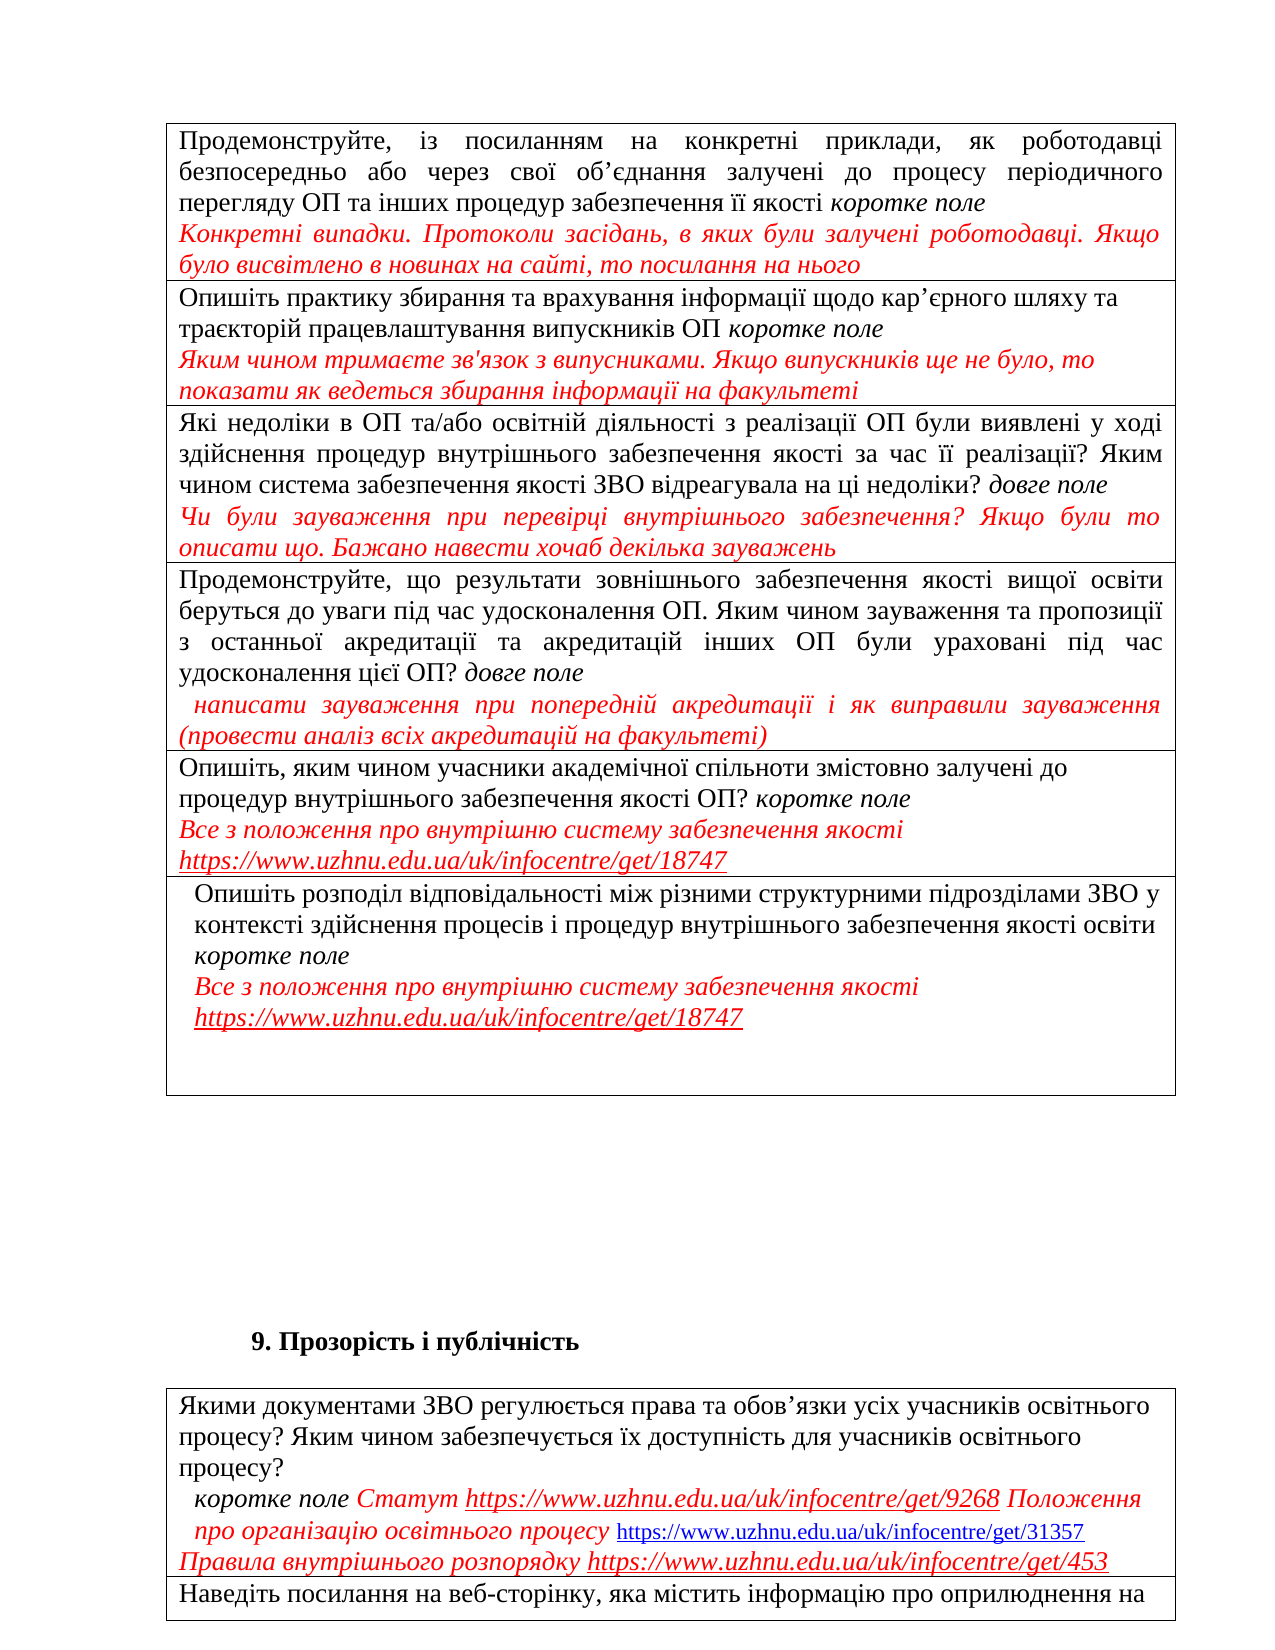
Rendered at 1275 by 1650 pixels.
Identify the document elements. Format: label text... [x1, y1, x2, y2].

table_cell Які недоліки в ОП та/або освітній діяльності з реалізації ОП були виявлені у ході здійснення процедур внутрішнього забезпечення якості за час її реалізації? Яким чином система забезпечення якості ЗВО відреагувала на ці недоліки? довге поле Чи були зауваження при перевірці внутрішнього забезпечення? Якщо були то описати що. Бажано навести хочаб декілька зауважень [167, 406, 1175, 562]
table_cell Опишіть розподіл відповідальності між різними структурними підрозділами ЗВО у контексті здійснення процесів і процедур внутрішнього забезпечення якості освіти коротке поле Все з положення про внутрішню систему забезпечення якості https://www.uzhnu.edu.ua/uk/infocentre/get/18747 [167, 877, 1175, 1095]
table_cell Продемонструйте, із посиланням на конкретні приклади, як роботодавці безпосередньо або через свої об’єднання залучені до процесу періодичного перегляду ОП та інших процедур забезпечення її якості коротке поле Конкретні випадки. Протоколи засідань, в яких були залучені роботодавці. Якщо було висвітлено в новинах на сайті, то посилання на нього [167, 124, 1175, 280]
table_cell Опишіть практику збирання та врахування інформації щодо кар’єрного шляху та траєкторій працевлаштування випускників ОП коротке поле Яким чином тримаєте зв'язок з випусниками. Якщо випускників ще не було, то показати як ведеться збирання інформації на факультеті [167, 281, 1175, 405]
list Прозорість і публічність [251, 1325, 1210, 1356]
table_cell Продемонструйте, що результати зовнішнього забезпечення якості вищої освіти беруться до уваги під час удосконалення ОП. Яким чином зауваження та пропозиції з останньої акредитації та акредитацій інших ОП були ураховані під час удосконалення цієї ОП? довге поле написати зауваження при попередній акредитації і як виправили зауваження (провести аналіз всіх акредитацій на факультеті) [167, 563, 1175, 750]
table_cell Опишіть, яким чином учасники академічної спільноти змістовно залучені до процедур внутрішнього забезпечення якості ОП? коротке поле Все з положення про внутрішню систему забезпечення якості https://www.uzhnu.edu.ua/uk/infocentre/get/18747 [167, 751, 1175, 876]
table_header Якими документами ЗВО регулюється права та обов’язки усіх учасників освітнього процесу? Яким чином забезпечується їх доступність для учасників освітнього процесу? коротке поле Статут https://www.uzhnu.edu.ua/uk/infocentre/get/9268 Положення про організацію освітнього процесу https://www.uzhnu.edu.ua/uk/infocentre/get/31357 Правила внутрішнього розпорядку https://www.uzhnu.edu.ua/uk/infocentre/get/453 [167, 1389, 1175, 1576]
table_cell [167, 1577, 1175, 1620]
